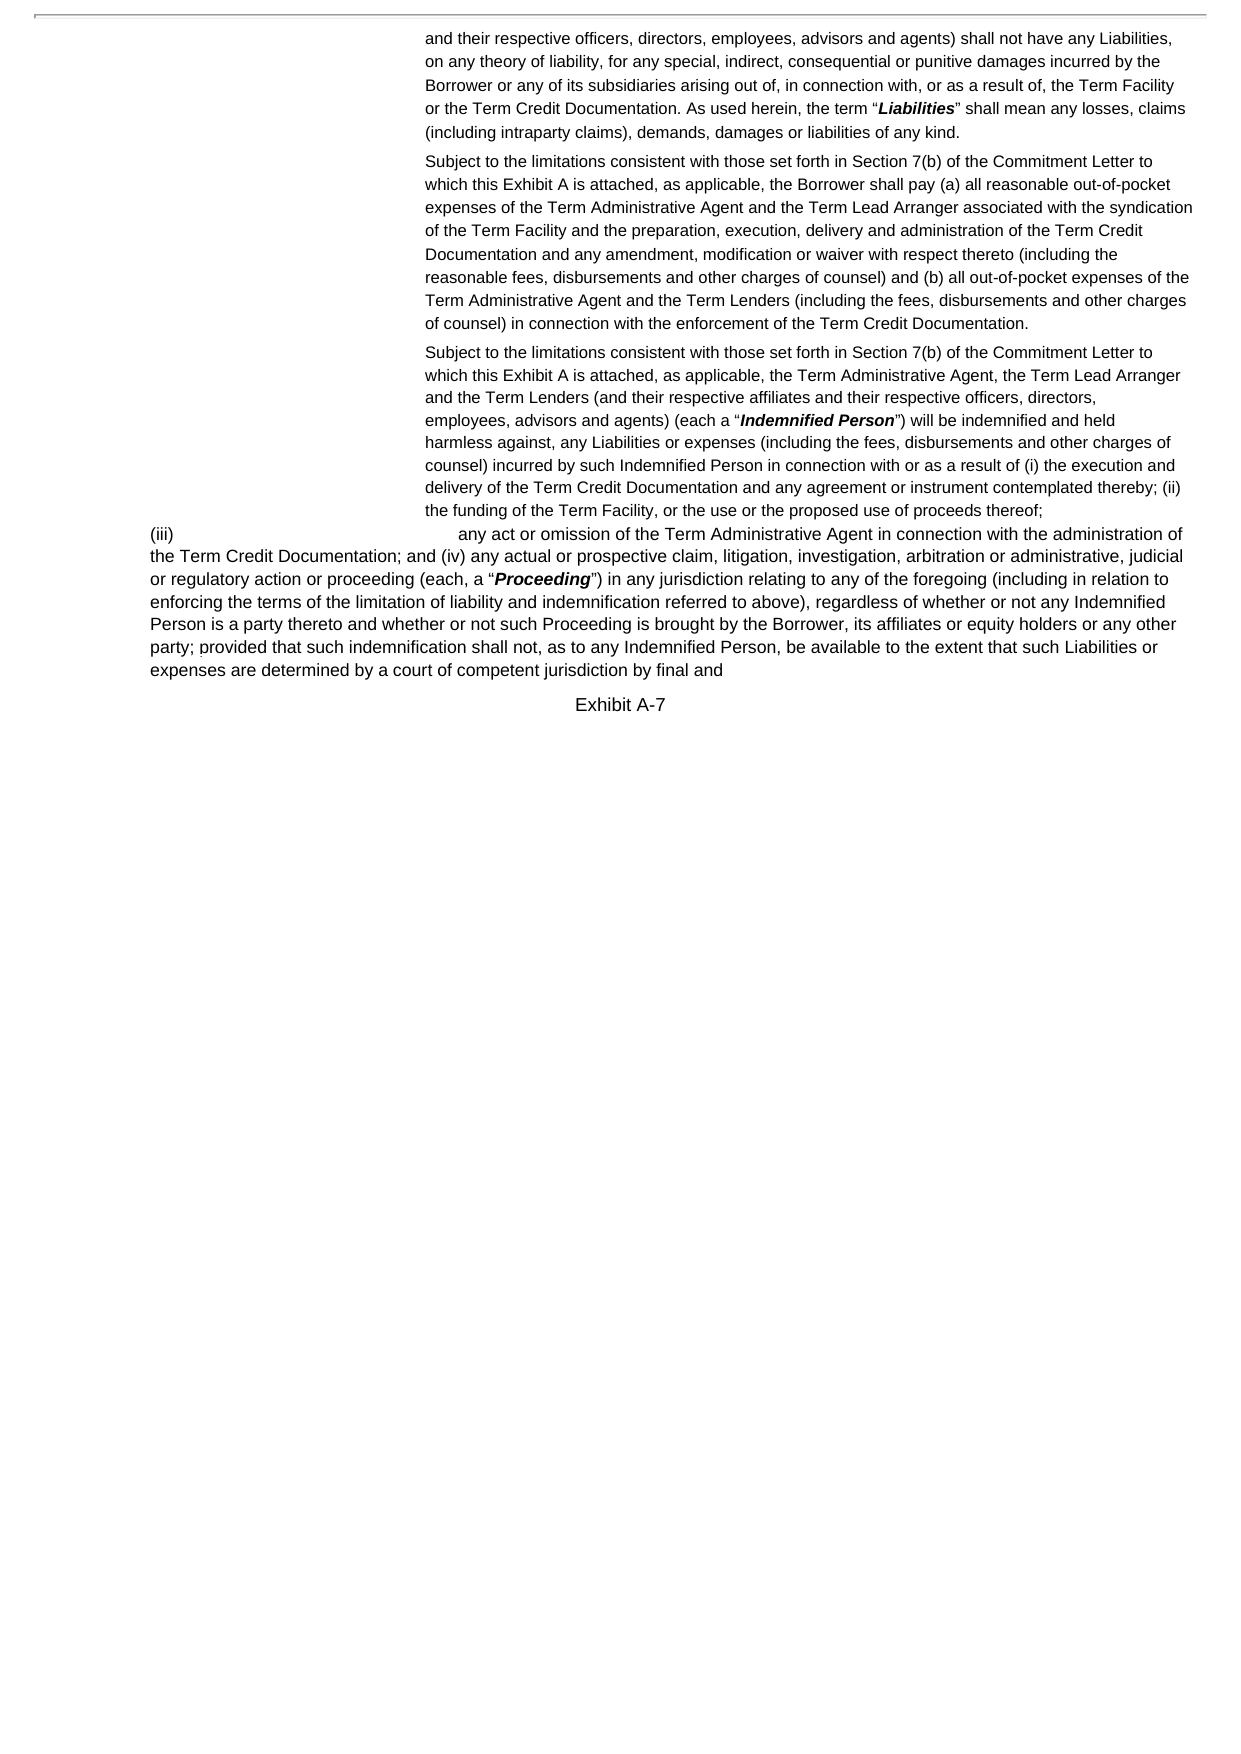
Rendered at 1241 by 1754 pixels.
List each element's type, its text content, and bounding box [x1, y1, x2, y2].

list any act or omission of the Term Administrative Agent in connection with the administration of the Term Credit Documentation; and (iv) any actual or prospective claim, litigation, investigation, arbitration or administrative, judicial or regulatory action or proceeding (each, a “Proceeding”) in any jurisdiction relating to any of the foregoing (including in relation to enforcing the terms of the limitation of liability and indemnification referred to above), regardless of whether or not any Indemnified Person is a party thereto and whether or not such Proceeding is brought by the Borrower, its affiliates or equity holders or any other party; provided that such indemnification shall not, as to any Indemnified Person, be available to the extent that such Liabilities or expenses are determined by a court of competent jurisdiction by final and [150, 524, 1194, 680]
text and their respective officers, directors, employees, advisors and agents) shall not have any Liabilities, on any theory of liability, for any special, indirect, consequential or punitive damages incurred by the Borrower or any of its subsidiaries arising out of, in connection with, or as a result of, the Term Facility or the Term Credit Documentation. As used herein, the term “Liabilities” shall mean any losses, claims (including intraparty claims), demands, damages or liabilities of any kind. [425, 28, 1186, 142]
text Subject to the limitations consistent with those set forth in Section 7(b) of the Commitment Letter to which this Exhibit A is attached, as applicable, the Term Administrative Agent, the Term Lead Arranger and the Term Lenders (and their respective affiliates and their respective officers, directors, employees, advisors and agents) (each a “Indemnified Person”) will be indemnified and held harmless against, any Liabilities or expenses (including the fees, disbursements and other charges of counsel) incurred by such Indemnified Person in connection with or as a result of (i) the execution and delivery of the Term Credit Documentation and any agreement or instrument contemplated thereby; (ii) the funding of the Term Facility, or the use or the proposed use of proceeds thereof; [425, 343, 1182, 520]
text Exhibit A-7 [575, 694, 1194, 715]
picture [34, 14, 1207, 19]
text Subject to the limitations consistent with those set forth in Section 7(b) of the Commitment Letter to which this Exhibit A is attached, as applicable, the Borrower shall pay (a) all reasonable out-of-pocket expenses of the Term Administrative Agent and the Term Lead Arranger associated with the syndication of the Term Facility and the preparation, execution, delivery and administration of the Term Credit Documentation and any amendment, modification or waiver with respect thereto (including the reasonable fees, disbursements and other charges of counsel) and (b) all out-of-pocket expenses of the Term Administrative Agent and the Term Lenders (including the fees, disbursements and other charges of counsel) in connection with the enforcement of the Term Credit Documentation. [425, 152, 1194, 333]
